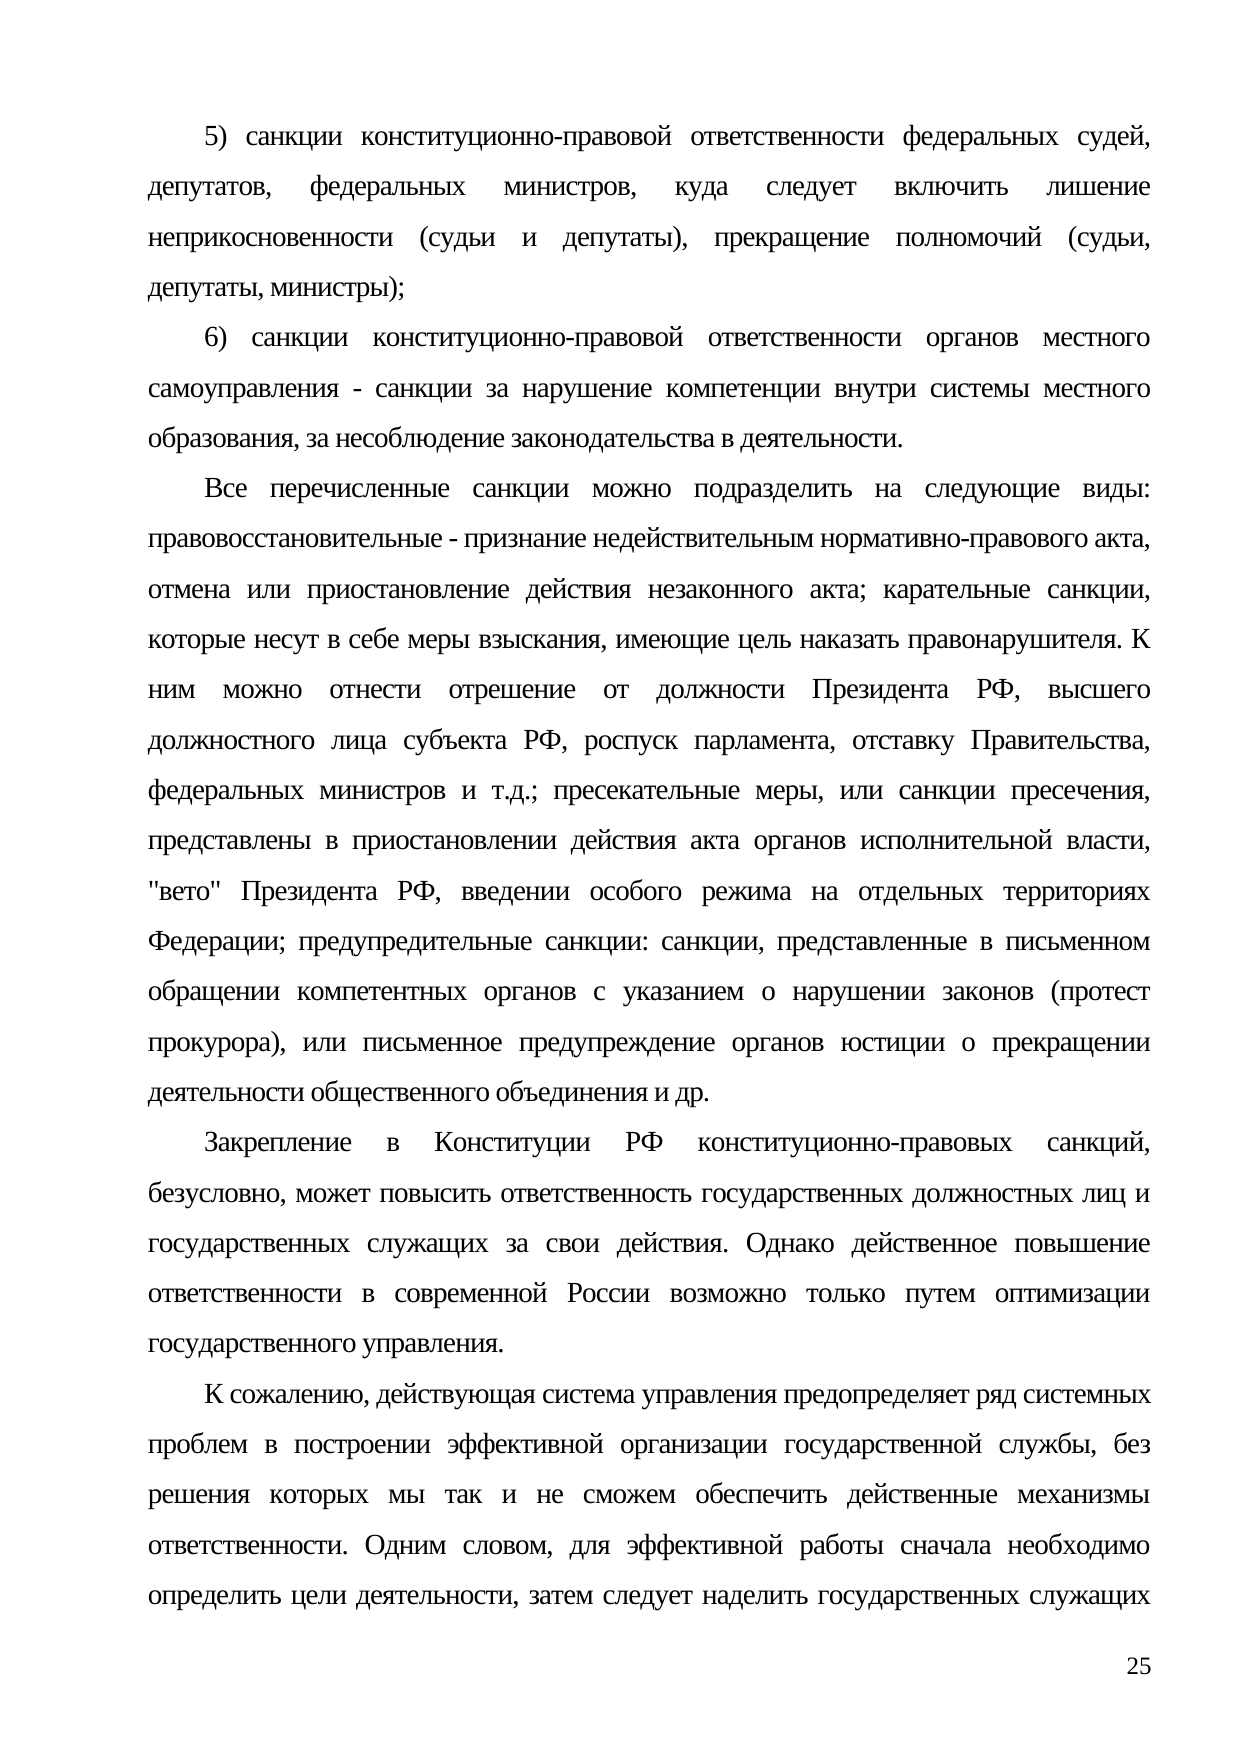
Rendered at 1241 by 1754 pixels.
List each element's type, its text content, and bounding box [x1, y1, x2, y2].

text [148, 1376, 1152, 1611]
text 6) санкции конституционно-правовой ответственности органов местного самоуправления - санкции за нарушение компетенции внутри системы местного образования, за несоблюдение законодательства в деятельности. [148, 319, 1152, 453]
text Закрепление в Конституции РФ конституционно-правовых санкций, безусловно, может повысить ответственность государственных должностных лиц и государственных служащих за свои действия. Однако действенное повышение ответственности в современной России возможно только путем оптимизации государственного управления. [148, 1124, 1152, 1359]
text Все перечисленные санкции можно подразделить на следующие виды: правовосстановительные - признание недействительным нормативно-правового акта, отмена или приостановление действия незаконного акта; карательные санкции, которые несут в себе меры взыскания, имеющие цель наказать правонарушителя. К ним можно отнести отрешение от должности Президента РФ, высшего должностного лица субъекта РФ, роспуск парламента, отставку Правительства, федеральных министров и т.д.; пресекательные меры, или санкции пресечения, представлены в приостановлении действия акта органов исполнительной власти, "вето" Президента РФ, введении особого режима на отдельных территориях Федерации; предупредительные санкции: санкции, представленные в письменном обращении компетентных органов с указанием о нарушении законов (протест прокурора), или письменное предупреждение органов юстиции о прекращении деятельности общественного объединения и др. [148, 470, 1152, 1108]
text 5) санкции конституционно-правовой ответственности федеральных судей, депутатов, федеральных министров, куда следует включить лишение неприкосновенности (судьи и депутаты), прекращение полномочий (судьи, депутаты, министры); [148, 118, 1152, 303]
